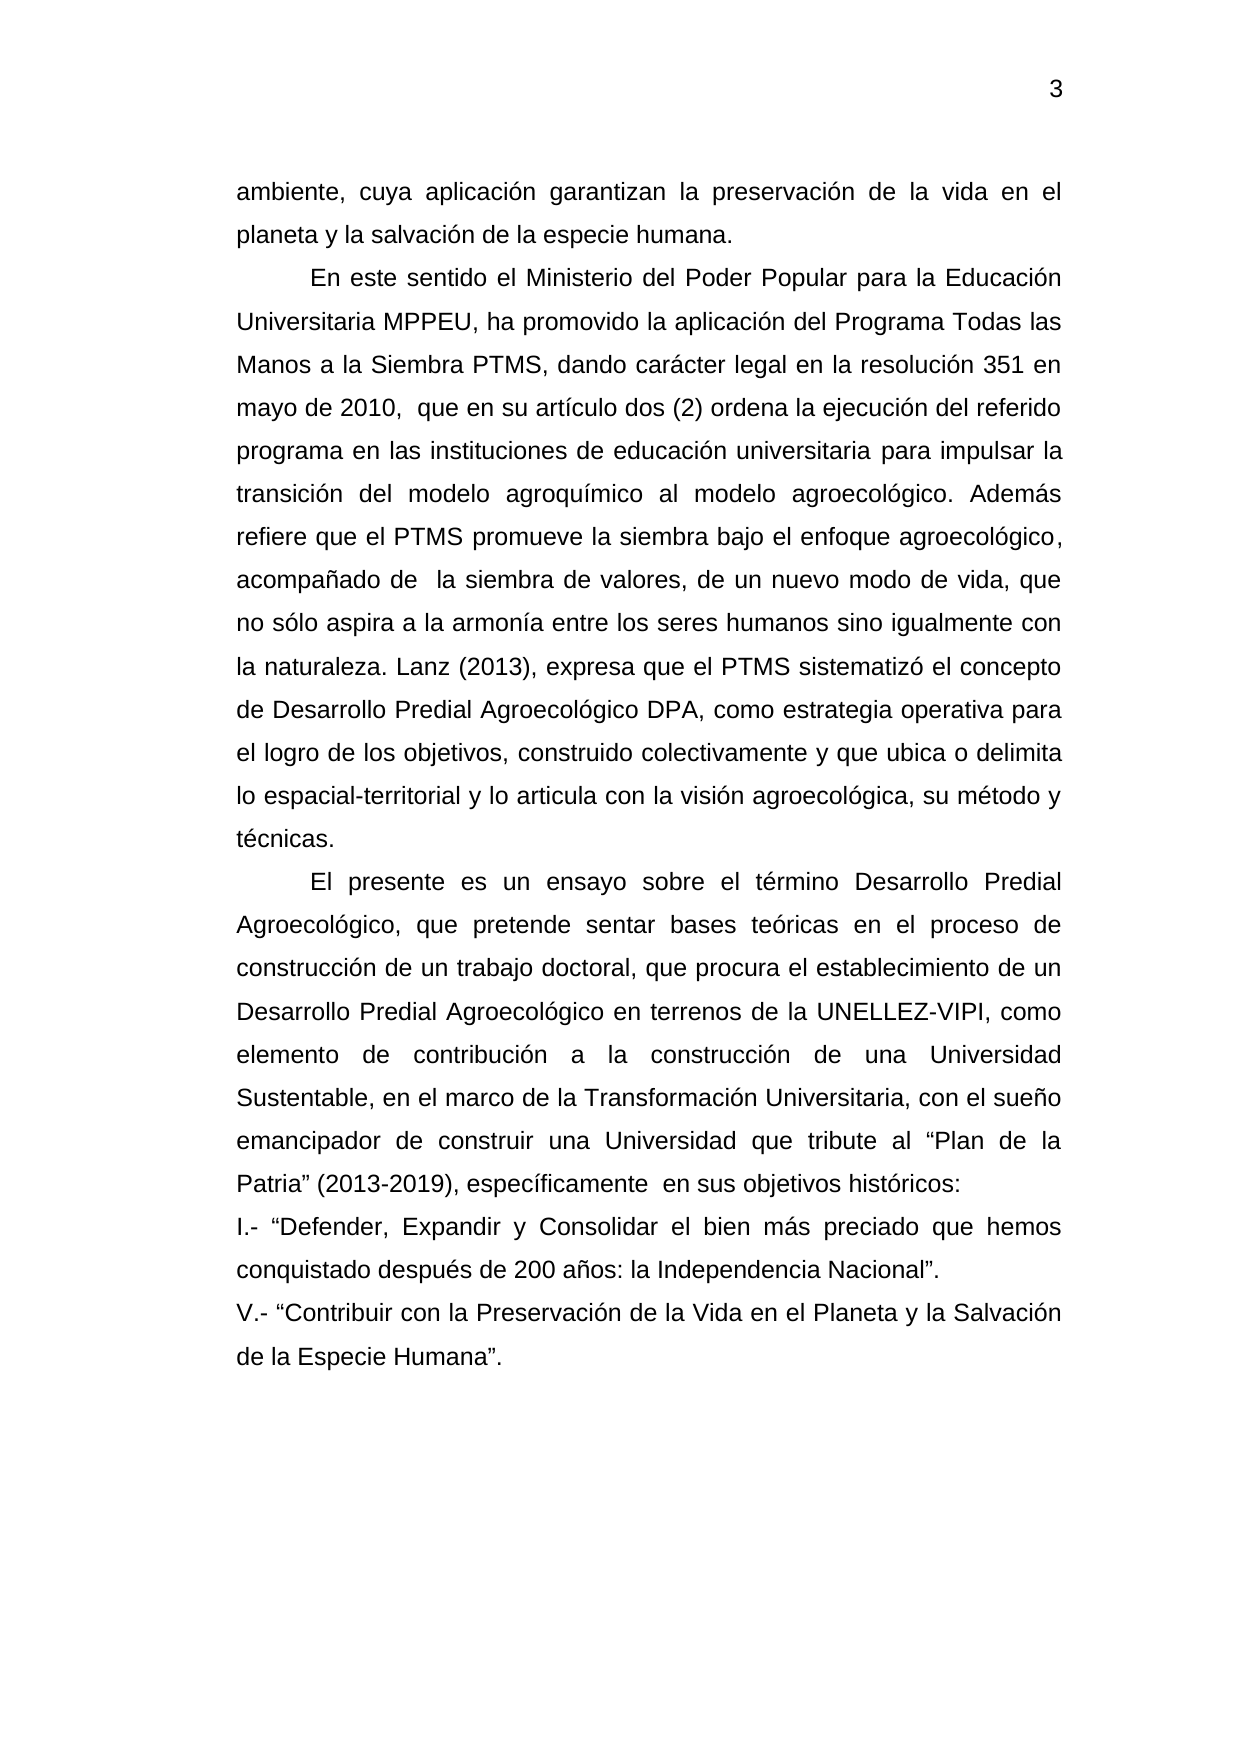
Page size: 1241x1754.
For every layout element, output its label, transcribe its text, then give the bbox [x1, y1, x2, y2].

text En este sentido el Ministerio del Poder Popular para la Educación Universitaria MPPEU, ha promovido la aplicación del Programa Todas las Manos a la Siembra PTMS, dando carácter legal en la resolución 351 en mayo de 2010, que en su artículo dos (2) ordena la ejecución del referido programa en las instituciones de educación universitaria para impulsar la transición del modelo agroquímico al modelo agroecológico. Además refiere que el PTMS promueve la siembra bajo el enfoque agroecológico, acompañado de la siembra de valores, de un nuevo modo de vida, que no sólo aspira a la armonía entre los seres humanos sino igualmente con la naturaleza. Lanz (2013), expresa que el PTMS sistematizó el concepto de Desarrollo Predial Agroecológico DPA, como estrategia operativa para el logro de los objetivos, construido colectivamente y que ubica o delimita lo espacial-territorial y lo articula con la visión agroecológica, su método y técnicas. [236, 263, 1063, 853]
text I.- “Defender, Expandir y Consolidar el bien más preciado que hemos conquistado después de 200 años: la Independencia Nacional”. [236, 1212, 1063, 1284]
text V.- “Contribuir con la Preservación de la Vida en el Planeta y la Salvación de la Especie Humana”. [236, 1298, 1063, 1370]
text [236, 177, 1063, 249]
text El presente es un ensayo sobre el término Desarrollo Predial Agroecológico, que pretende sentar bases teóricas en el proceso de construcción de un trabajo doctoral, que procura el establecimiento de un Desarrollo Predial Agroecológico en terrenos de la UNELLEZ-VIPI, como elemento de contribución a la construcción de una Universidad Sustentable, en el marco de la Transformación Universitaria, con el sueño emancipador de construir una Universidad que tribute al “Plan de la Patria” (2013-2019), específicamente en sus objetivos históricos: [236, 867, 1063, 1198]
